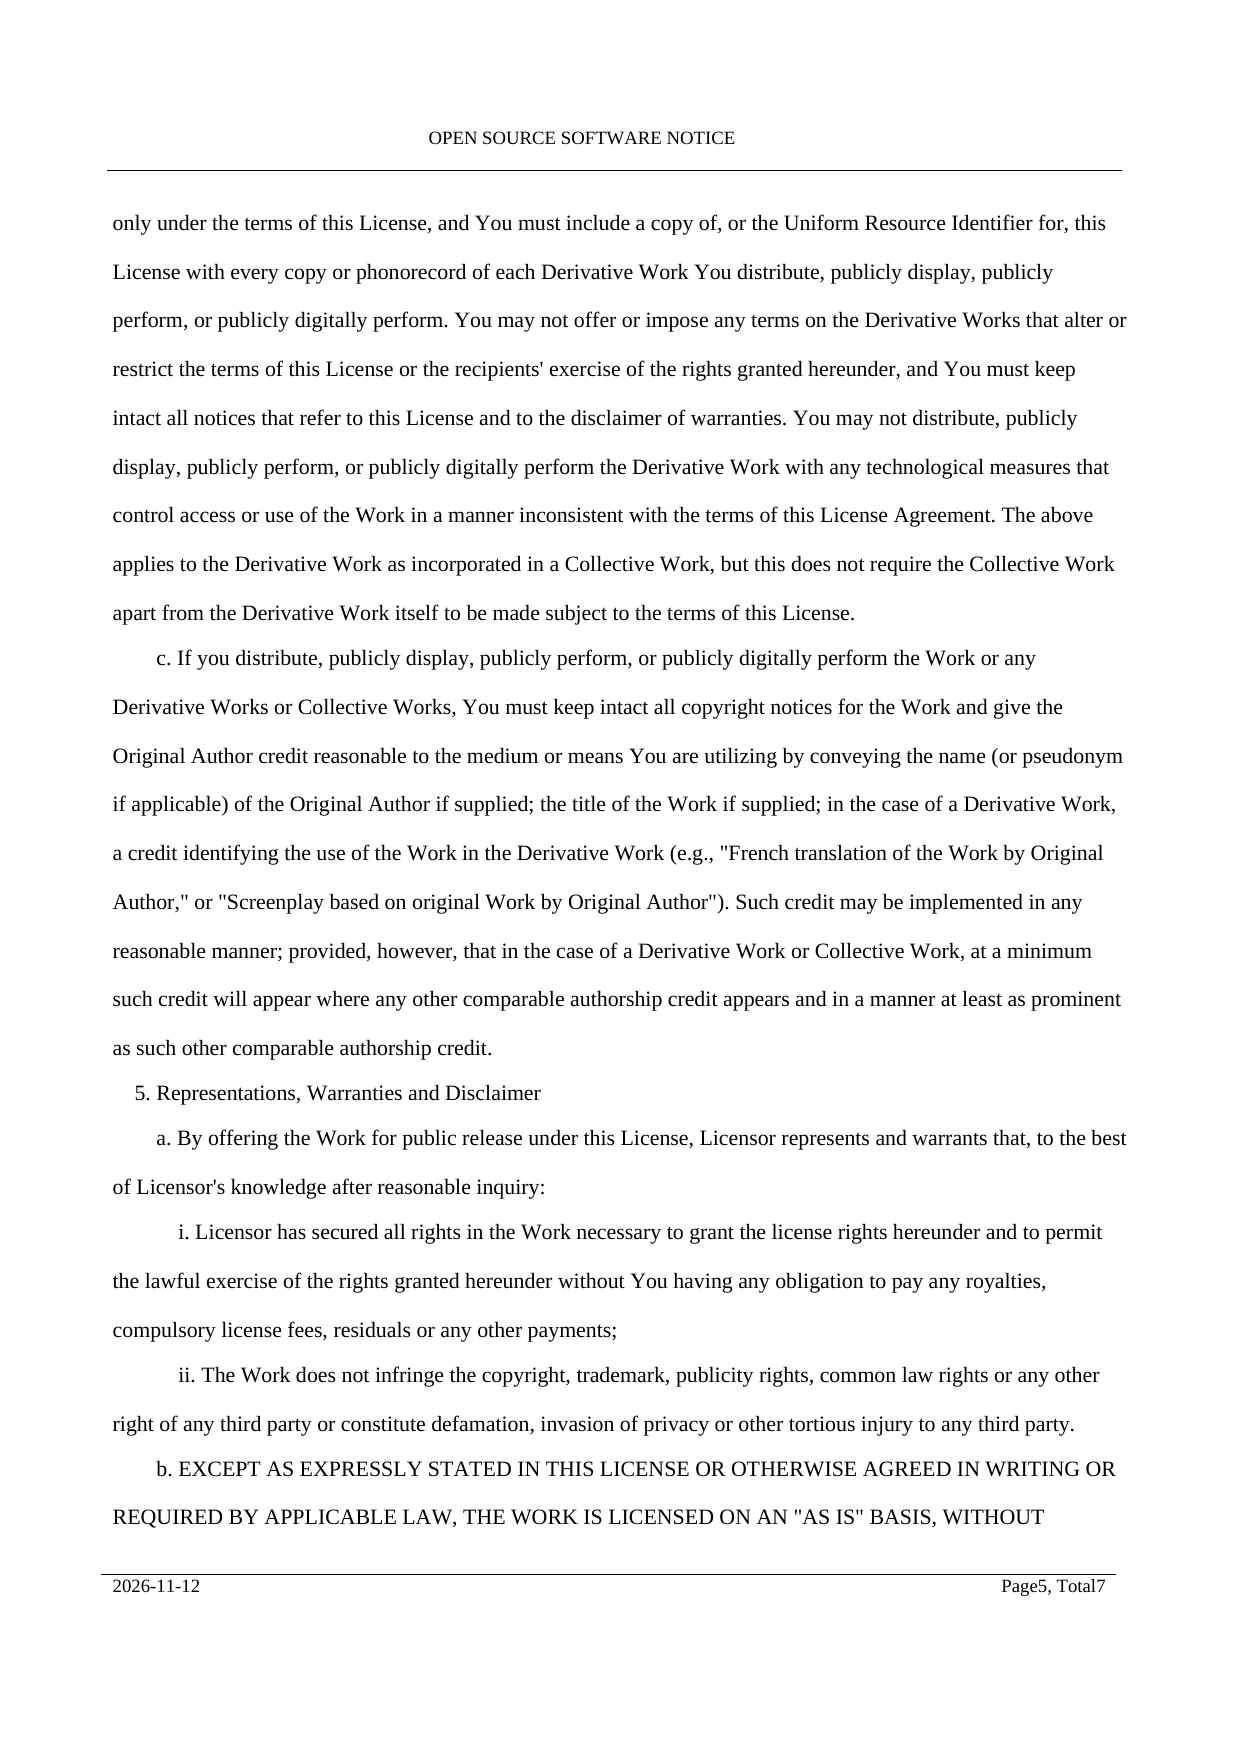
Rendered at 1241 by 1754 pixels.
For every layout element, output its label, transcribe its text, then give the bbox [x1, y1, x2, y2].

text a. By offering the Work for public release under this License, Licensor represents and warrants that, to the best of Licensor's knowledge after reasonable inquiry: [112, 1122, 1128, 1203]
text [112, 206, 1128, 629]
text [112, 1452, 1128, 1533]
text 5. Representations, Warranties and Disclaimer [112, 1077, 1128, 1109]
text i. Licensor has secured all rights in the Work necessary to grant the license rights hereunder and to permit the lawful exercise of the rights granted hereunder without You having any obligation to pay any royalties, compulsory license fees, residuals or any other payments; [112, 1216, 1128, 1346]
text ii. The Work does not infringe the copyright, trademark, publicity rights, common law rights or any other right of any third party or constitute defamation, invasion of privacy or other tortious injury to any third party. [112, 1358, 1128, 1439]
text c. If you distribute, publicly display, publicly perform, or publicly digitally perform the Work or any Derivative Works or Collective Works, You must keep intact all copyright notices for the Work and give the Original Author credit reasonable to the medium or means You are utilizing by conveying the name (or pseudonym if applicable) of the Original Author if supplied; the title of the Work if supplied; in the case of a Derivative Work, a credit identifying the use of the Work in the Derivative Work (e.g., "French translation of the Work by Original Author," or "Screenplay based on original Work by Original Author"). Such credit may be implemented in any reasonable manner; provided, however, that in the case of a Derivative Work or Collective Work, at a minimum such credit will appear where any other comparable authorship credit appears and in a manner at least as prominent as such other comparable authorship credit. [112, 641, 1128, 1064]
